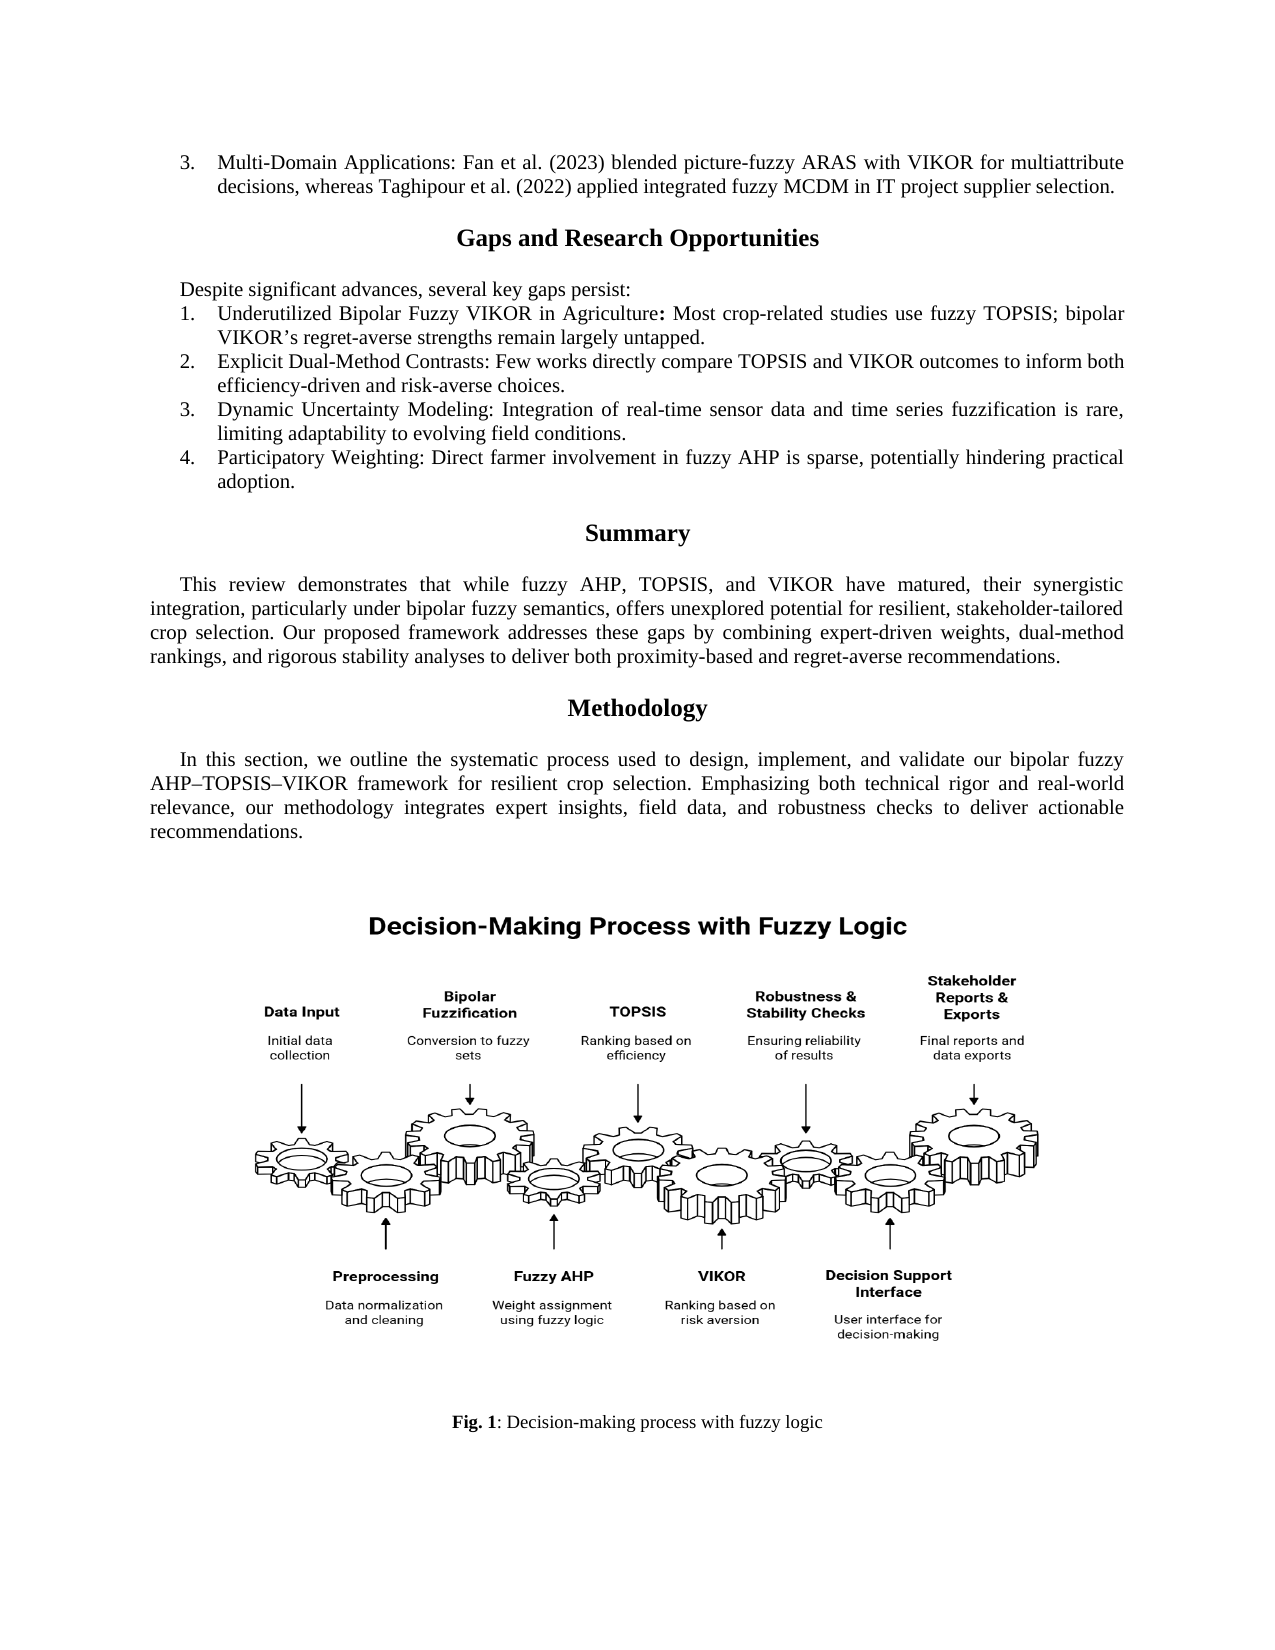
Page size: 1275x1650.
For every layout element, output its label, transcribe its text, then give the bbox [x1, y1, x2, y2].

text Despite significant advances, several key gaps persist: [150, 277, 1125, 301]
subtitle Gaps and Research Opportunities [150, 223, 1125, 252]
list Dynamic Uncertainty Modeling: Integration of real-time sensor data and time series fuzzification is rare, limiting adaptability to evolving field conditions. [179, 397, 1125, 445]
text This review demonstrates that while fuzzy AHP, TOPSIS, and VIKOR have matured, their synergistic integration, particularly under bipolar fuzzy semantics, offers unexplored potential for resilient, stakeholder-tailored crop selection. Our proposed framework addresses these gaps by combining expert-driven weights, dual-method rankings, and rigorous stability analyses to deliver both proximity-based and regret-averse recommendations. [150, 572, 1125, 668]
text In this section, we outline the systematic process used to design, implement, and validate our bipolar fuzzy AHP–TOPSIS–VIKOR framework for resilient crop selection. Emphasizing both technical rigor and real-world relevance, our methodology integrates expert insights, field data, and robustness checks to deliver actionable recommendations. [150, 747, 1125, 843]
subtitle Summary [150, 518, 1125, 547]
text Multi-Domain Applications: Fan et al. (2023) blended picture-fuzzy ARAS with VIKOR for multiattribute decisions, whereas Taghipour et al. (2022) applied integrated fuzzy MCDM in IT project supplier selection. [179, 150, 1125, 198]
list Underutilized Bipolar Fuzzy VIKOR in Agriculture: Most crop-related studies use fuzzy TOPSIS; bipolar VIKOR’s regret-averse strengths remain largely untapped. [179, 301, 1125, 349]
list Explicit Dual-Method Contrasts: Few works directly compare TOPSIS and VIKOR outcomes to inform both efficiency-driven and risk-averse choices. [179, 349, 1125, 397]
list Participatory Weighting: Direct farmer involvement in fuzzy AHP is sparse, potentially hindering practical adoption. [179, 445, 1125, 493]
picture [167, 856, 1108, 1399]
text Fig. 1: Decision-making process with fuzzy logic [150, 1411, 1125, 1432]
subtitle Methodology [150, 693, 1125, 722]
